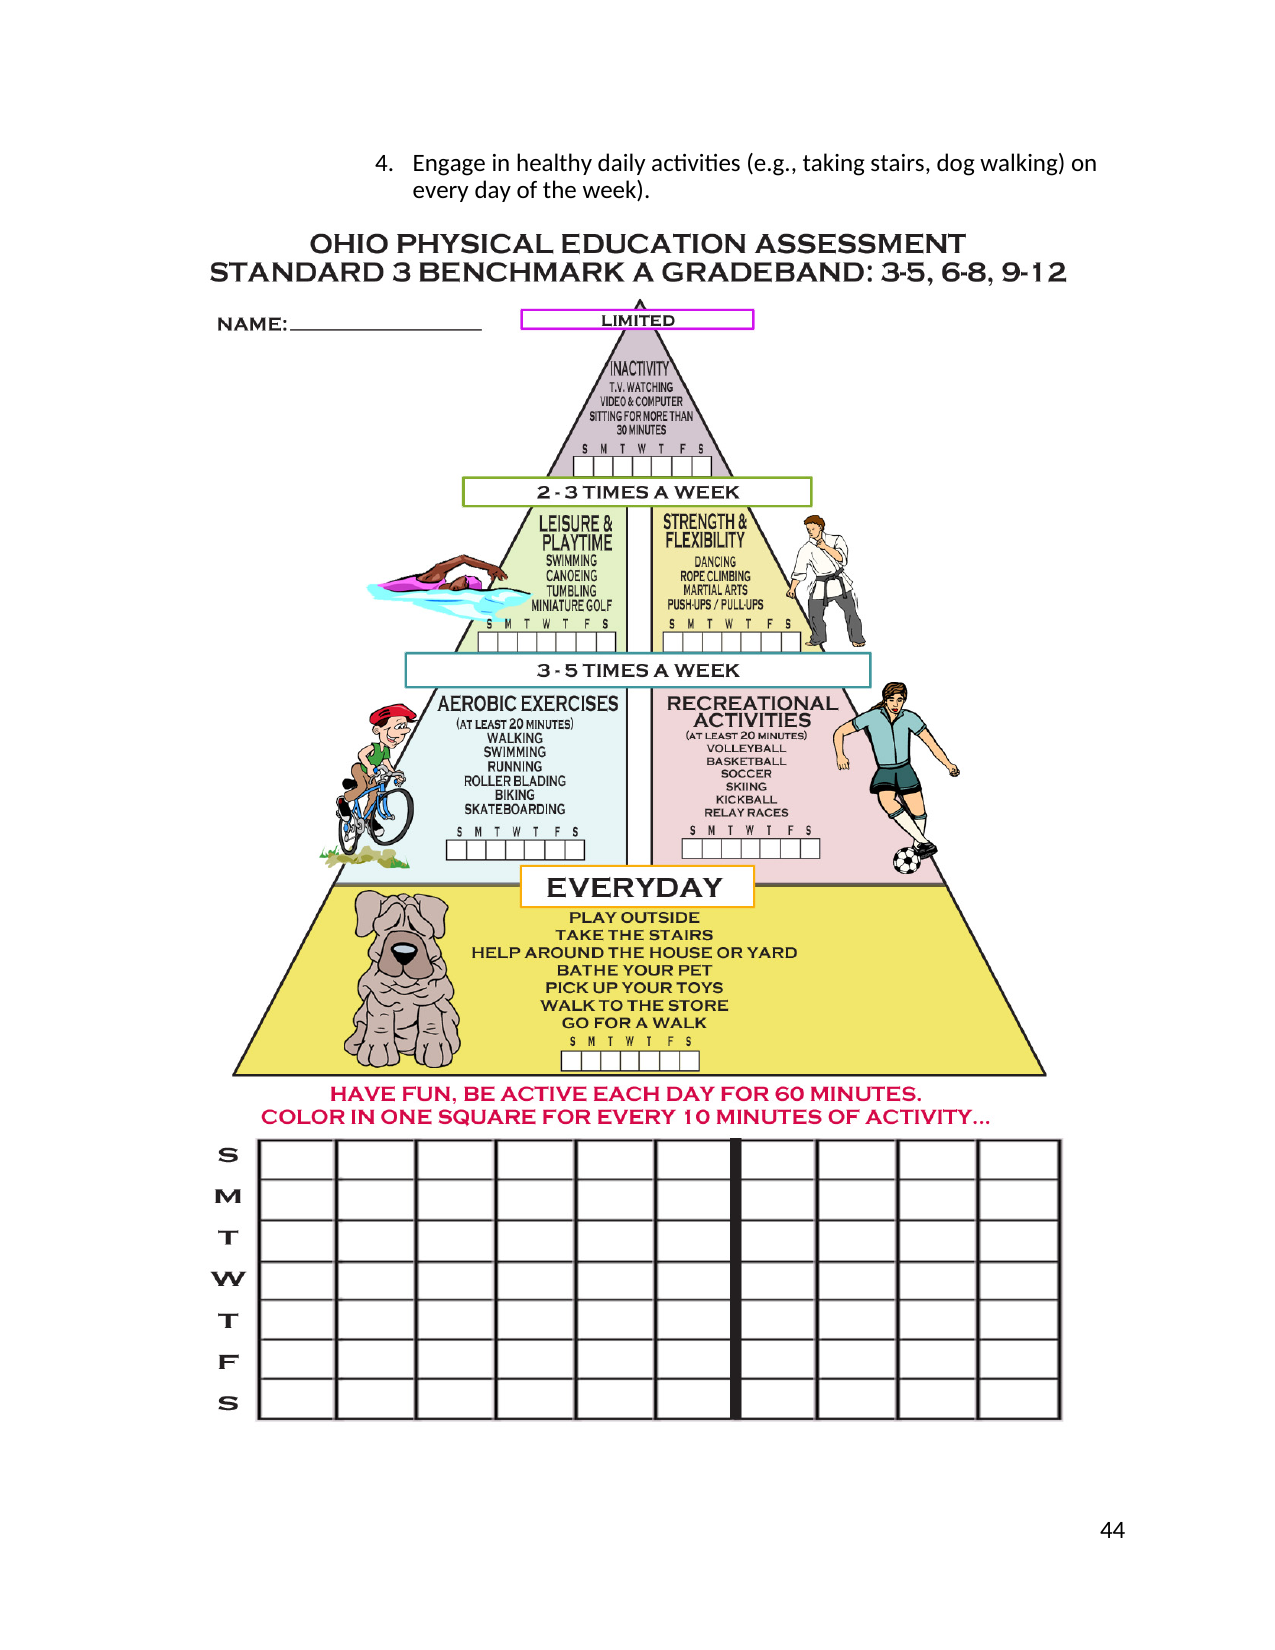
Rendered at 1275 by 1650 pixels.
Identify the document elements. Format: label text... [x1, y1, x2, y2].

list Engage in healthy daily activities (e.g., taking stairs, dog walking) on every day of the week). [375, 150, 1125, 205]
